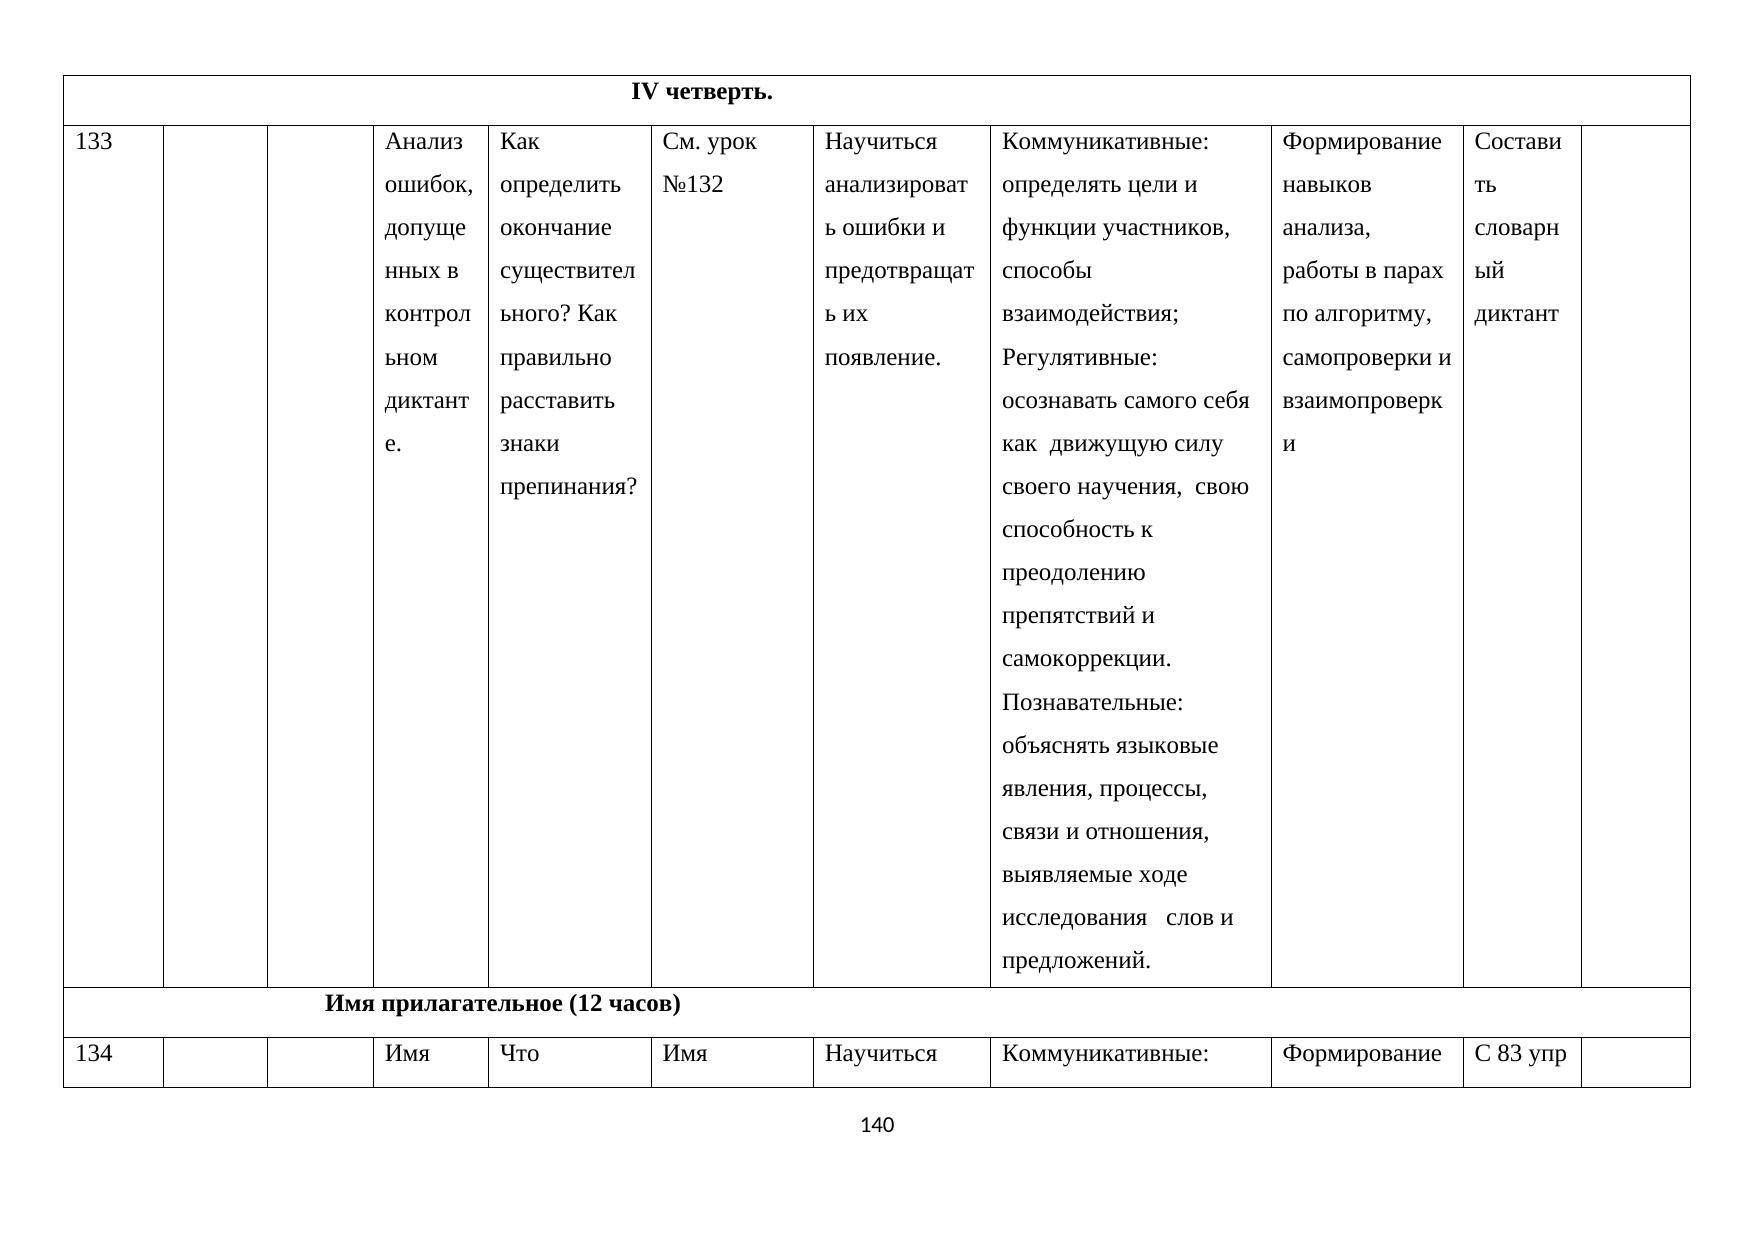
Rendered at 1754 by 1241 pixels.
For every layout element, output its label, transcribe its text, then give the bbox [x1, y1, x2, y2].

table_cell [1272, 1038, 1463, 1087]
table_cell Коммуникативные: определять цели и функции участников, способы взаимодействия; Регулятивные: осознавать самого себя как движущую силу своего научения, свою способность к преодолению препятствий и самокоррекции. Познавательные: объяснять языковые явления, процессы, связи и отношения, выявляемые ходе исследования слов и предложений. [991, 126, 1271, 987]
table_cell [1582, 126, 1690, 987]
table_cell [164, 1038, 267, 1087]
table_cell IV четверть. [64, 76, 1690, 125]
table_cell [268, 126, 373, 987]
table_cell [652, 1038, 813, 1087]
table_cell С 83 упр 570 [1464, 1038, 1581, 1087]
table_cell [164, 126, 267, 987]
table_cell 134 [64, 1038, 163, 1087]
table_cell 133 [64, 126, 163, 987]
table_cell Имя прилагательное (12 часов) [64, 988, 1690, 1037]
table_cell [814, 1038, 990, 1087]
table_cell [991, 1038, 1271, 1087]
table_cell Научиться анализировать ошибки и предотвращать их появление. [814, 126, 990, 987]
table_cell См. урок №132 [652, 126, 813, 987]
table_cell [268, 1038, 373, 1087]
table_cell Анализ ошибок, допущенных в контрольном диктанте. [374, 126, 488, 987]
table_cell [374, 1038, 488, 1087]
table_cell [489, 126, 651, 987]
table_cell Формирование навыков анализа, работы в парах по алгоритму, самопроверки и взаимопроверки [1272, 126, 1463, 987]
table_cell Составить словарный диктант [1464, 126, 1581, 987]
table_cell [489, 1038, 651, 1087]
table_cell [1582, 1038, 1690, 1087]
